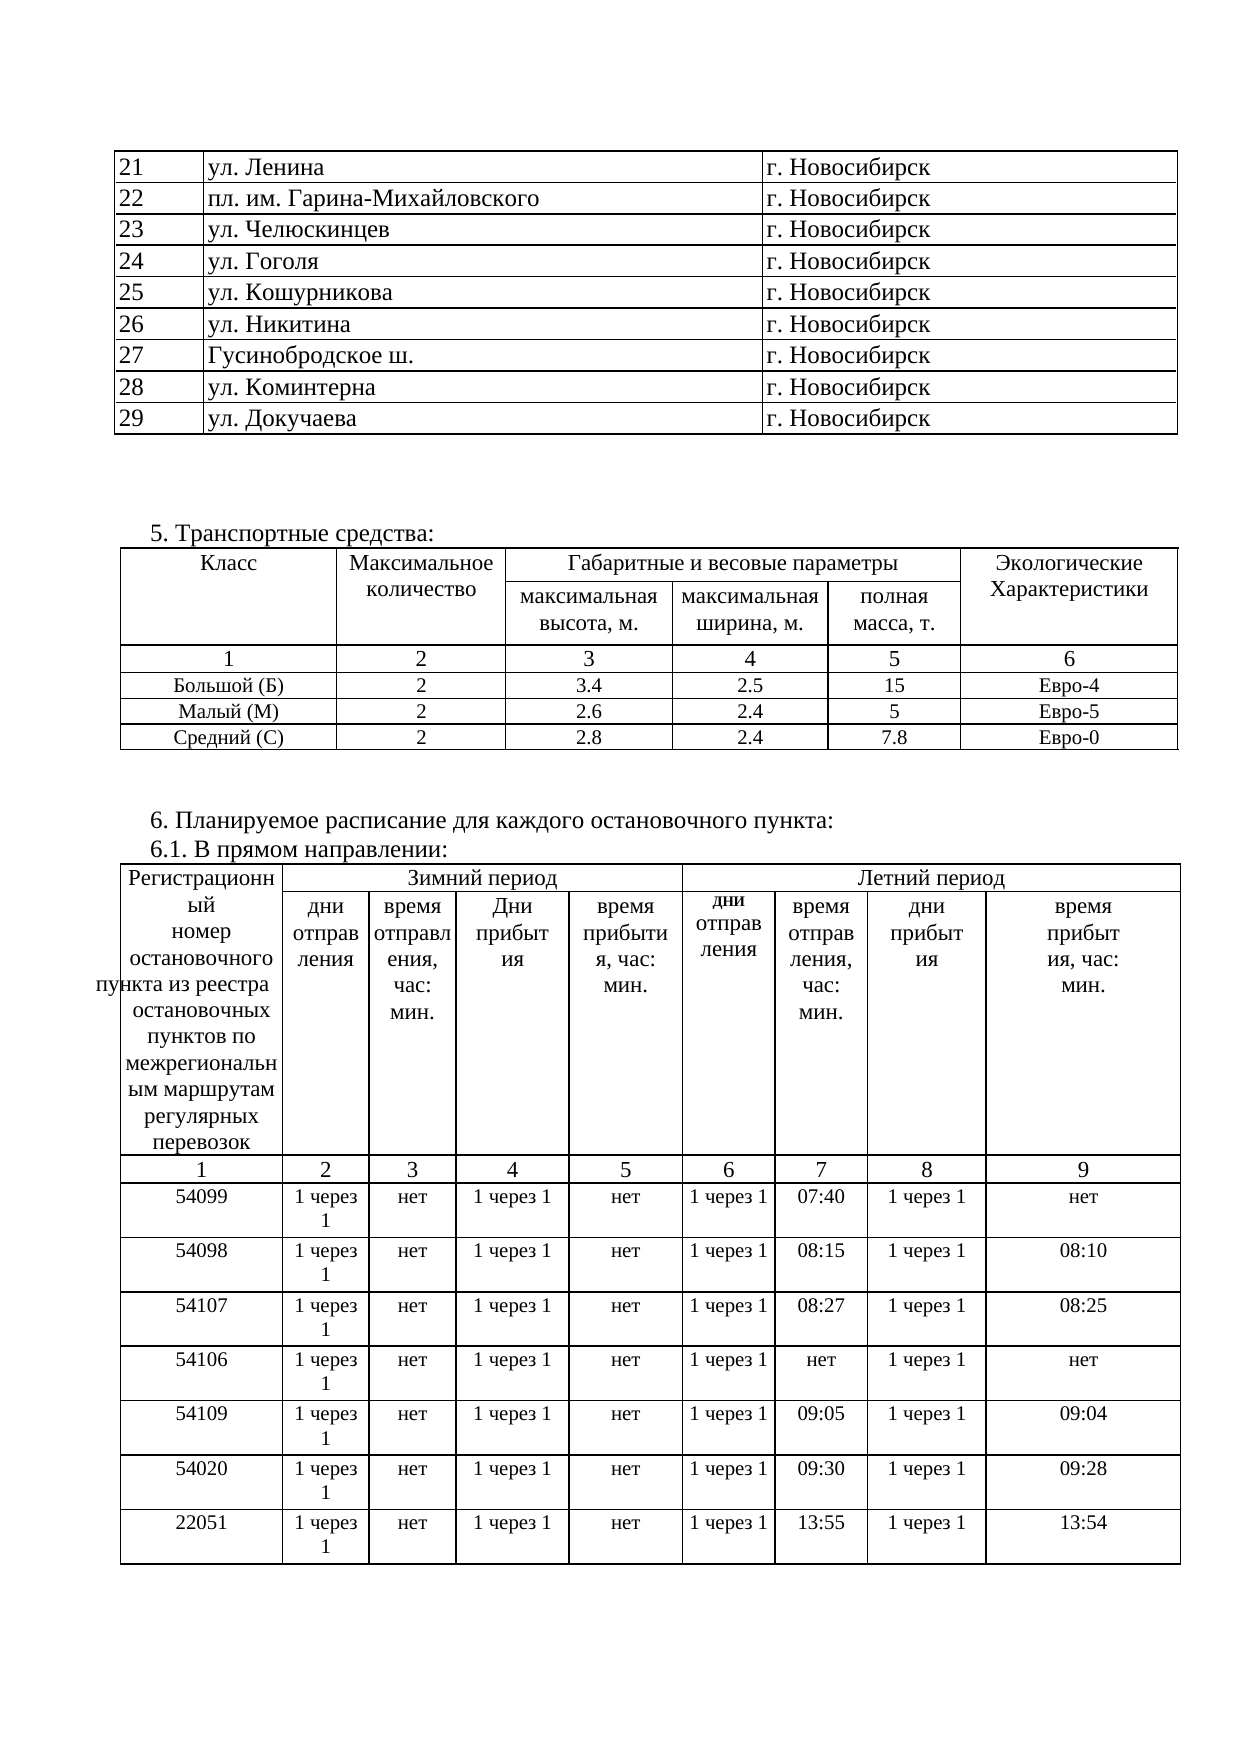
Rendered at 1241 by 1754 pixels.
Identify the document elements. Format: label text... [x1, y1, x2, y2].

table_cell 1 через 1 [283, 1401, 368, 1454]
table_cell нет [370, 1238, 455, 1291]
table_cell 1 через 1 [683, 1510, 774, 1563]
table_cell 09:28 [987, 1456, 1180, 1508]
table_cell 1 через 1 [683, 1184, 774, 1237]
table_cell 2 [337, 725, 505, 749]
table_cell 2.4 [673, 725, 827, 749]
table_cell 08:10 [987, 1238, 1180, 1291]
table_cell 07:40 [776, 1184, 867, 1237]
table_cell нет [776, 1347, 867, 1400]
table_cell время отправ ления, час: мин. [776, 892, 867, 1154]
table_cell ул. Кошурникова [204, 277, 762, 307]
table_cell 1 через 1 [457, 1293, 568, 1345]
table_cell 1 через 1 [283, 1184, 368, 1237]
table_cell 21 [115, 152, 203, 181]
table_cell нет [370, 1293, 455, 1345]
table_cell г. Новосибирск [763, 402, 1177, 433]
table_cell Евро-0 [961, 725, 1177, 749]
table_cell г. Новосибирск [763, 370, 1177, 402]
table_cell Евро-5 [961, 699, 1177, 723]
table_cell 25 [115, 277, 203, 307]
table_cell 2 [337, 646, 505, 672]
table_cell г. Новосибирск [763, 181, 1177, 213]
table_cell нет [570, 1293, 682, 1345]
table_cell г. Новосибирск [763, 152, 1177, 181]
table_cell 4 [457, 1156, 568, 1182]
table_cell 1 через 1 [683, 1238, 774, 1291]
table_header Класс [121, 549, 336, 644]
table_cell 6 [683, 1156, 774, 1182]
table_cell 1 через 1 [283, 1347, 368, 1400]
table_cell нет [570, 1401, 682, 1454]
table_cell дни отправ ления [283, 892, 368, 1154]
table_cell 08:25 [987, 1293, 1180, 1345]
table_cell нет [370, 1347, 455, 1400]
table_cell полная масса, т. [829, 582, 960, 644]
table_cell 1 через 1 [457, 1456, 568, 1508]
table_cell 22 [115, 183, 203, 213]
table_cell 2.4 [673, 699, 827, 723]
table_cell ул. Гоголя [204, 246, 762, 276]
table_header Максимальное количество [337, 549, 505, 644]
table_cell нет [370, 1184, 455, 1237]
table_cell 54020 [121, 1456, 282, 1508]
table_cell 1 через 1 [683, 1347, 774, 1400]
table_cell 1 через 1 [868, 1238, 985, 1291]
table_cell 13:54 [987, 1510, 1180, 1563]
table_cell 2.5 [673, 673, 827, 697]
table_cell 24 [115, 245, 203, 276]
table_cell 5 [570, 1156, 682, 1182]
table_cell ул. Коминтерна [204, 372, 762, 402]
table_cell нет [570, 1238, 682, 1291]
table_cell 15 [829, 673, 960, 697]
table_cell нет [370, 1510, 455, 1563]
table_cell 1 через 1 [868, 1293, 985, 1345]
table_cell 1 через 1 [283, 1456, 368, 1508]
table_cell нет [987, 1347, 1180, 1400]
table_cell 1 через 1 [457, 1401, 568, 1454]
table_cell 1 [121, 1156, 282, 1182]
table_cell ДНИ отправ ления [683, 892, 774, 1154]
table_cell время прибыти я, час: мин. [570, 892, 682, 1154]
table_cell 54107 [121, 1293, 282, 1345]
table_cell 1 через 1 [283, 1238, 368, 1291]
table_cell 1 через 1 [457, 1510, 568, 1563]
table_cell 54106 [121, 1347, 282, 1400]
table_cell 26 [115, 308, 203, 339]
table_cell 1 через 1 [868, 1184, 985, 1237]
table_cell 29 [115, 403, 203, 433]
table_header Габаритные и весовые параметры [506, 549, 960, 581]
table_cell г. Новосибирск [763, 244, 1177, 276]
table_cell г. Новосибирск [763, 276, 1177, 307]
table_cell 23 [115, 214, 203, 244]
table_cell 54109 [121, 1401, 282, 1454]
table_cell 5 [829, 699, 960, 723]
table_cell ул. Никитина [204, 309, 762, 339]
table_cell 1 через 1 [868, 1510, 985, 1563]
table_cell ул. Ленина [204, 152, 762, 181]
table_header Летний период [683, 865, 1180, 891]
table_cell 9 [987, 1156, 1180, 1182]
table_cell 27 [115, 340, 203, 370]
table_cell г. Новосибирск [763, 213, 1177, 244]
table_cell 7.8 [829, 725, 960, 749]
table_cell г. Новосибирск [763, 339, 1177, 370]
table_cell 1 [121, 646, 336, 672]
table_cell дни прибыт ия [868, 892, 985, 1154]
table_cell нет [570, 1347, 682, 1400]
table_header Зимний период [283, 865, 682, 891]
table_cell максимальная высота, м. [506, 582, 672, 644]
table_cell Евро-4 [961, 673, 1177, 697]
table_cell пл. им. Гарина-Михайловского [204, 183, 762, 213]
table_cell 09:30 [776, 1456, 867, 1508]
table_header Экологические Характеристики [961, 549, 1177, 644]
table_cell 13:55 [776, 1510, 867, 1563]
table_cell 1 через 1 [457, 1184, 568, 1237]
table_cell 2 [337, 699, 505, 723]
table_cell нет [370, 1456, 455, 1508]
table_cell 1 через 1 [683, 1293, 774, 1345]
table_cell 1 через 1 [457, 1347, 568, 1400]
table_cell максимальная ширина, м. [673, 582, 827, 644]
table_cell 1 через 1 [868, 1401, 985, 1454]
table_cell 28 [115, 371, 203, 402]
table_cell 3.4 [506, 673, 672, 697]
table_cell 3 [506, 646, 672, 672]
table_cell время прибыт ия, час: мин. [987, 892, 1180, 1154]
table_cell время отправл ения, час: мин. [370, 892, 455, 1154]
table_cell ул. Докучаева [204, 403, 762, 433]
table_cell Дни прибыт ия [457, 892, 568, 1154]
table_cell нет [570, 1456, 682, 1508]
table_cell 54098 [121, 1238, 282, 1291]
table_cell Средний (С) [121, 725, 336, 749]
table_cell 8 [868, 1156, 985, 1182]
table_cell 09:05 [776, 1401, 867, 1454]
table_cell 1 через 1 [868, 1347, 985, 1400]
table_cell 7 [776, 1156, 867, 1182]
table_cell 1 через 1 [868, 1456, 985, 1508]
table_cell 5 [829, 646, 960, 672]
table_cell ул. Челюскинцев [204, 215, 762, 244]
table_cell 4 [673, 646, 827, 672]
table_cell 3 [370, 1156, 455, 1182]
text 5. Транспортные средства: [150, 518, 1090, 547]
text 6. Планируемое расписание для каждого остановочного пункта: [150, 805, 1090, 834]
table_cell нет [570, 1510, 682, 1563]
table_cell 1 через 1 [457, 1238, 568, 1291]
table_cell нет [370, 1401, 455, 1454]
table_cell 08:27 [776, 1293, 867, 1345]
text 6.1. В прямом направлении: [150, 834, 1090, 863]
table_cell Гусинобродское ш. [204, 340, 762, 370]
table_cell 1 через 1 [683, 1401, 774, 1454]
table_cell Малый (М) [121, 699, 336, 723]
table_cell 2 [337, 673, 505, 697]
table_cell 1 через 1 [283, 1510, 368, 1563]
table_cell 2.6 [506, 699, 672, 723]
table_cell 22051 [121, 1510, 282, 1563]
table_cell 1 через 1 [683, 1456, 774, 1508]
table_cell 09:04 [987, 1401, 1180, 1454]
table_cell 54099 [121, 1184, 282, 1237]
table_cell Большой (Б) [121, 673, 336, 697]
table_cell нет [987, 1184, 1180, 1237]
table_header Регистрационный номер остановочного пункта из реестра остановочных пунктов по межрегиональным маршрутам регулярных перевозок [121, 865, 282, 1154]
table_cell 1 через 1 [283, 1293, 368, 1345]
table_cell 6 [961, 646, 1177, 672]
table_cell 2.8 [506, 725, 672, 749]
table_cell 08:15 [776, 1238, 867, 1291]
table_cell г. Новосибирск [763, 307, 1177, 339]
table_cell нет [570, 1184, 682, 1237]
table_cell 2 [283, 1156, 368, 1182]
